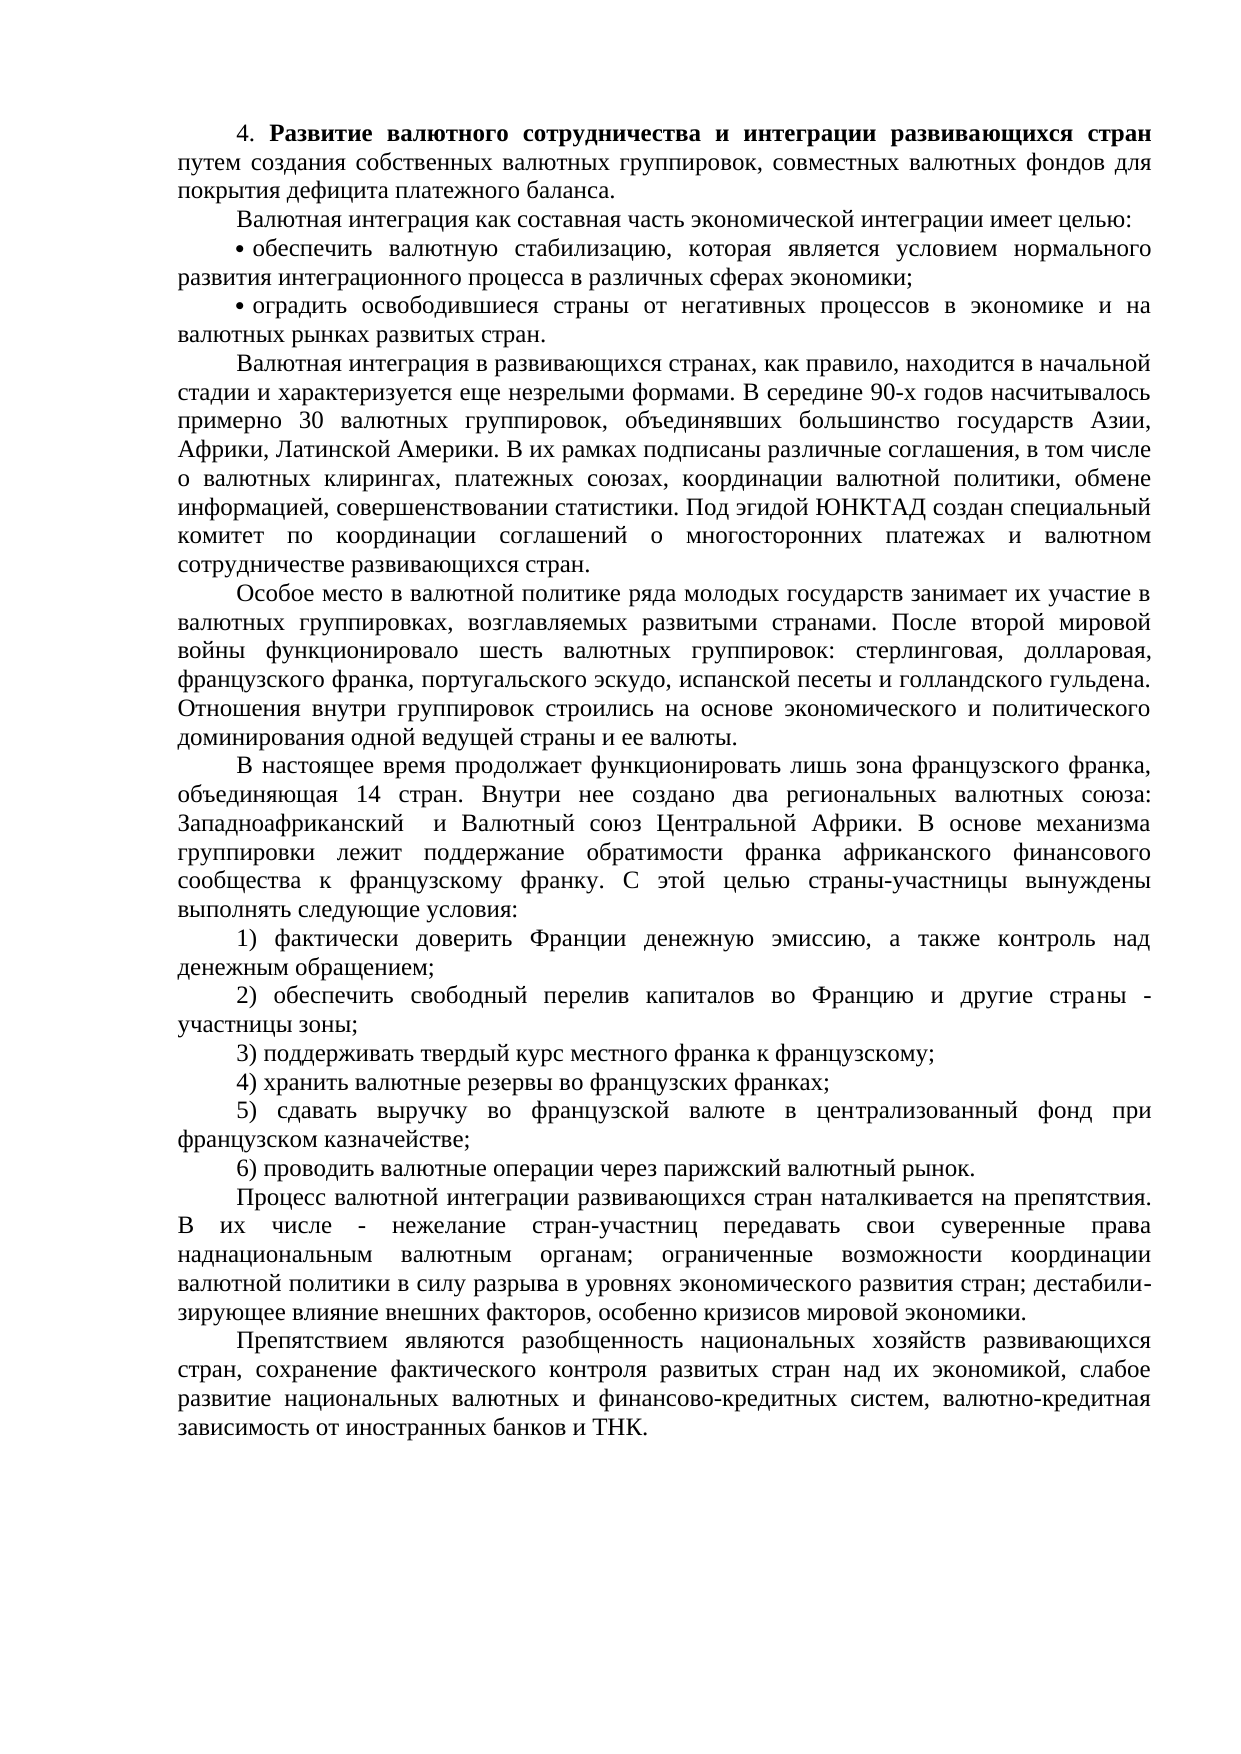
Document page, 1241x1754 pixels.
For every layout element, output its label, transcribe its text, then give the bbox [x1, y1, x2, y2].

text 4. Развитие валютного сотрудничества и интеграции развивающихся стран путем создания собственных валютных группировок, совместных валютных фондов для покрытия дефицита платежного баланса. [177, 118, 1152, 204]
text Валютная интеграция в развивающихся странах, как правило, находится в начальной стадии и характеризуется еще незрелыми формами. В середине 90-х годов насчитывалось примерно 30 валютных группировок, объединявших большинство государств Азии, Африки, Латинской Америки. В их рамках подписаны различные соглашения, в том числе о валютных клирингах, платежных союзах, координации валютной политики, обмене информацией, совершенствовании статистики. Под эгидой ЮНКТАД создан специальный комитет по координации соглашений о многосторонних платежах и валютном сотрудничестве развивающихся стран. [177, 348, 1152, 578]
text В настоящее время продолжает функционировать лишь зона французского франка, объединяющая 14 стран. Внутри нее создано два региональных валютных союза: Западноафриканский и Валютный союз Центральной Африки. В основе механизма группировки лежит поддержание обратимости франка африканского финансового сообщества к французскому франку. С этой целью страны-участницы вынуждены выполнять следующие условия: [177, 751, 1152, 923]
text Особое место в валютной политике ряда молодых государств занимает их участие в валютных группировках, возглавляемых развитыми странами. После второй мировой войны функционировало шесть валютных группировок: стерлинговая, долларовая, французского франка, португальского эскудо, испанской песеты и голландского гульдена. Отношения внутри группировок строились на основе экономического и политического доминирования одной ведущей страны и ее валюты. [177, 578, 1152, 751]
list обеспечить валютную стабилизацию, которая является условием нормального развития интеграционного процесса в различных сферах экономики; [177, 233, 1152, 291]
text Препятствием являются разобщенность национальных хозяйств развивающихся стран, сохранение фактического контроля развитых стран над их экономикой, слабое развитие национальных валютных и финансово-кредитных систем, валютно-кредитная зависимость от иностранных банков и ТНК. [177, 1326, 1152, 1441]
text Процесс валютной интеграции развивающихся стран наталкивается на препятствия. В их числе - нежелание стран-участниц передавать свои суверенные права наднациональным валютным органам; ограниченные возможности координации валютной политики в силу разрыва в уровнях экономического развития стран; дестабилизирующее влияние внешних факторов, особенно кризисов мировой экономики. [177, 1182, 1152, 1326]
text 4) хранить валютные резервы во французских франках; [177, 1067, 1152, 1096]
text 2) обеспечить свободный перелив капиталов во Францию и другие страны - участницы зоны; [177, 981, 1152, 1038]
text 3) поддерживать твердый курс местного франка к французскому; [177, 1038, 1152, 1067]
text 5) сдавать выручку во французской валюте в централизованный фонд при французском казначействе; [177, 1096, 1152, 1153]
list оградить освободившиеся страны от негативных процессов в экономике и на валютных рынках развитых стран. [177, 291, 1152, 348]
text 6) проводить валютные операции через парижский валютный рынок. [177, 1153, 1152, 1182]
text 1) фактически доверить Франции денежную эмиссию, а также контроль над денежным обращением; [177, 923, 1152, 981]
text Валютная интеграция как составная часть экономической интеграции имеет целью: [177, 204, 1152, 233]
